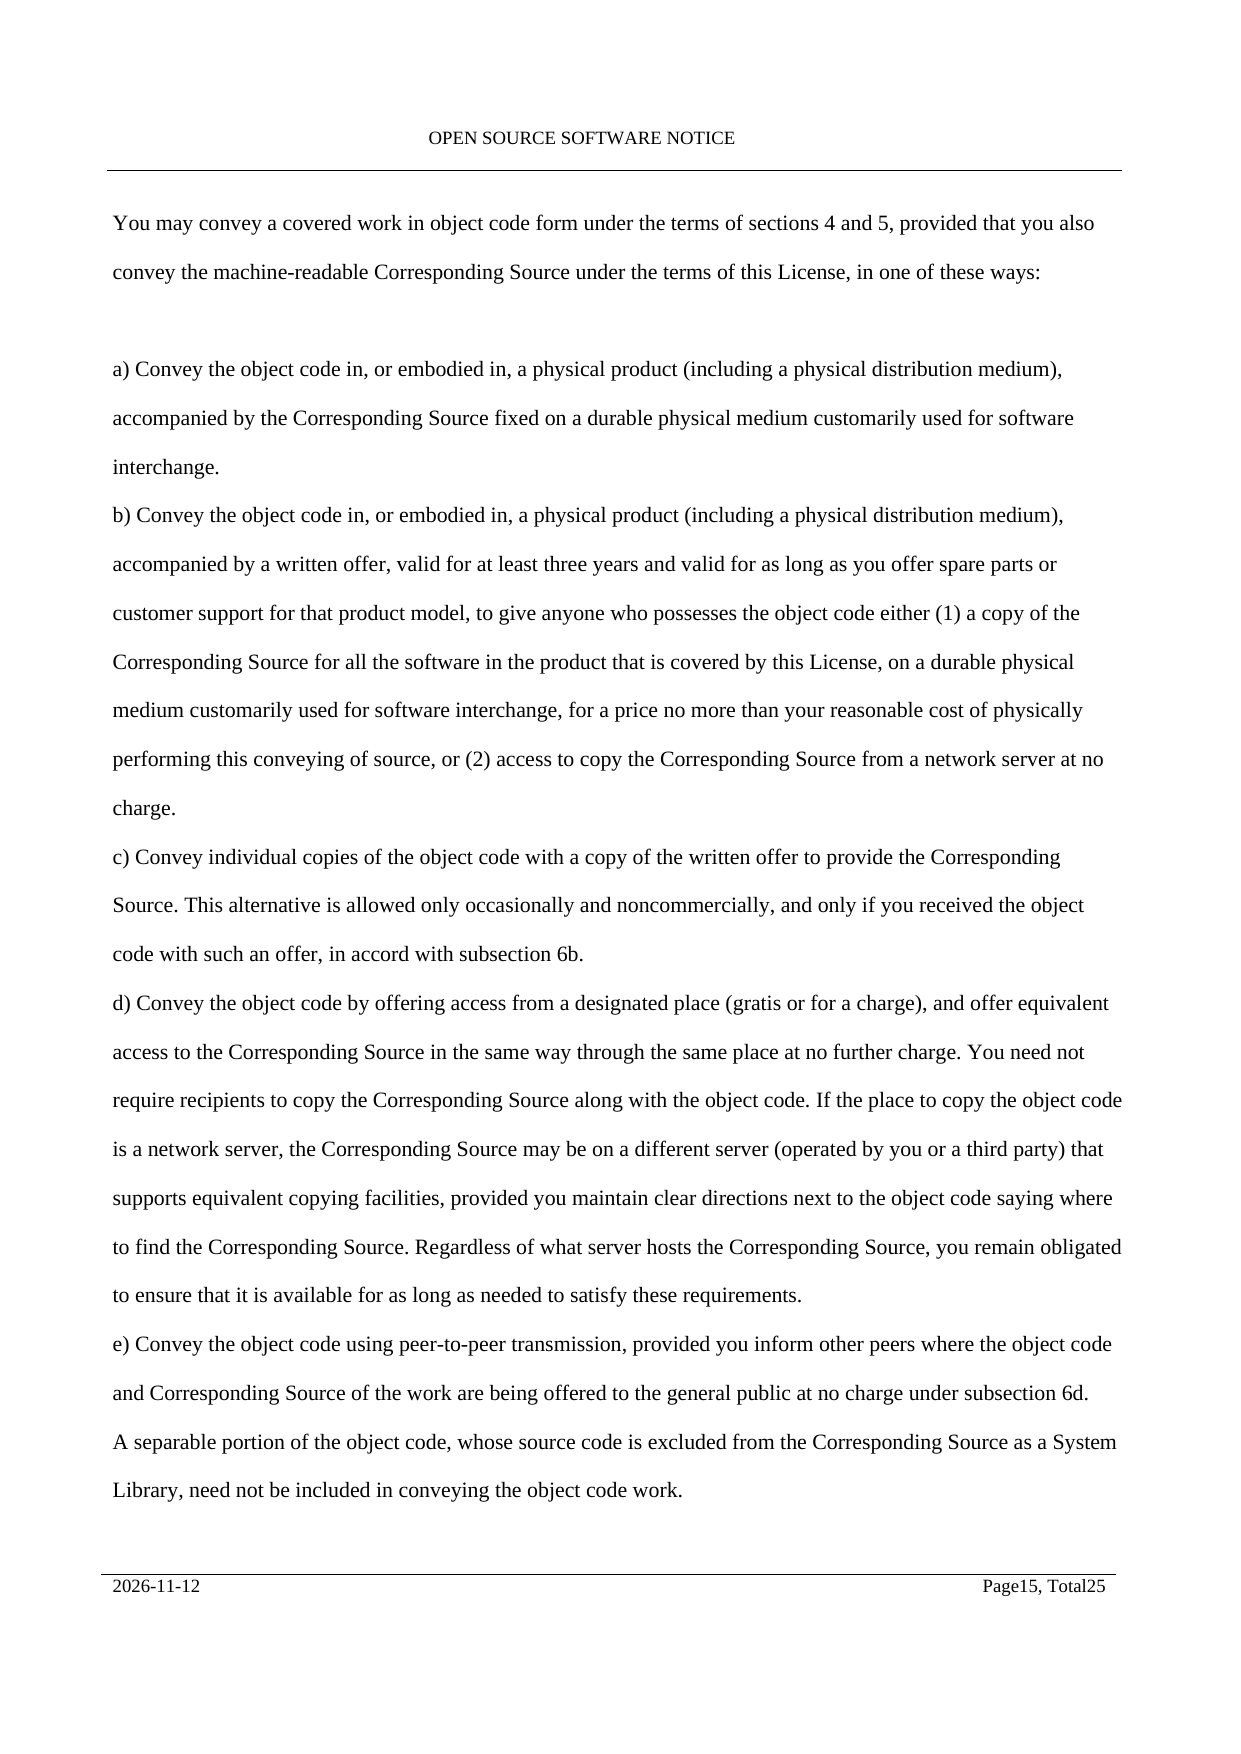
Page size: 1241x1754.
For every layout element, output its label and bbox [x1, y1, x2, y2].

text [112, 206, 1128, 1506]
